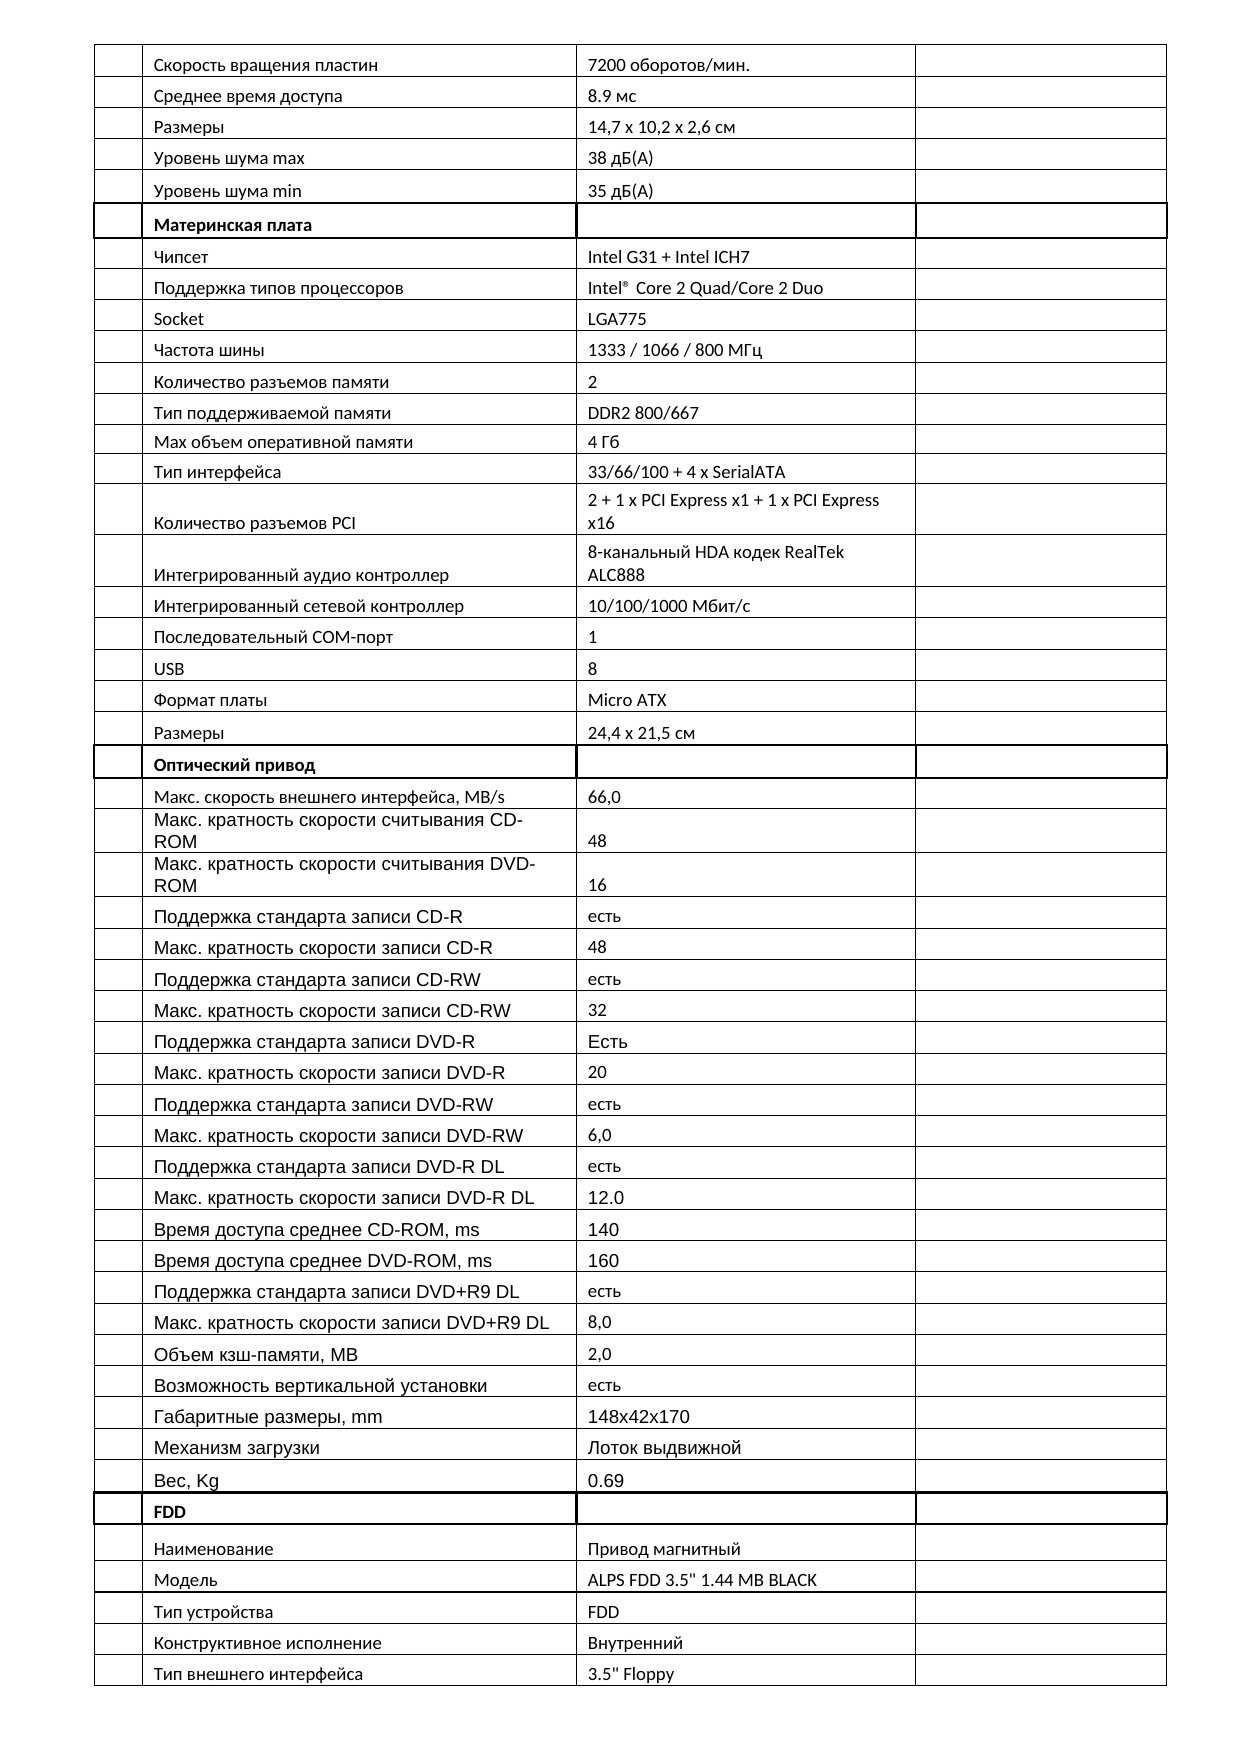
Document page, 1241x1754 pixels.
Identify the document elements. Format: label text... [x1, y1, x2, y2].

table_cell [95, 1304, 142, 1334]
table_cell [95, 1624, 142, 1654]
table_cell Поддержка стандарта записи DVD-R [143, 1022, 576, 1052]
table_cell [916, 1460, 1166, 1491]
table_cell 148x42x170 [577, 1397, 915, 1427]
table_cell [95, 139, 142, 169]
table_cell FDD [577, 1593, 915, 1623]
table_cell [916, 1179, 1166, 1209]
table_cell есть [577, 1272, 915, 1302]
table_cell 2 + 1 x PCI Express x1 + 1 x PCI Express x16 [577, 484, 915, 534]
table_cell Количество разъемов PCI [143, 484, 576, 534]
table_cell USB [143, 650, 576, 680]
table_cell [95, 587, 142, 617]
table_cell [917, 204, 1166, 237]
table_cell Поддержка типов процессоров [143, 269, 576, 299]
table_cell Скорость вращения пластин [143, 45, 576, 76]
table_cell Модель [143, 1561, 576, 1591]
table_cell 2 [577, 363, 915, 393]
table_cell [916, 650, 1166, 680]
table_cell [916, 1335, 1166, 1365]
table_cell [916, 1210, 1166, 1240]
table_cell [578, 204, 915, 237]
table_cell 160 [577, 1241, 915, 1271]
table_cell [95, 1210, 142, 1240]
table_cell Размеры [143, 712, 576, 744]
table_cell 20 [577, 1054, 915, 1084]
table_cell 1333 / 1066 / 800 МГц [577, 331, 915, 362]
table_cell 33/66/100 + 4 x SerialATA [577, 454, 915, 483]
table_cell 32 [577, 991, 915, 1021]
table_cell [95, 650, 142, 680]
table_cell Макс. кратность скорости считывания DVD-ROM [143, 853, 576, 896]
table_cell [95, 1429, 142, 1459]
table_cell Макс. кратность скорости записи DVD+R9 DL [143, 1304, 576, 1334]
table_cell Уровень шума min [143, 170, 576, 202]
table_cell Тип поддерживаемой памяти [143, 394, 576, 424]
table_cell 35 дБ(A) [577, 170, 915, 202]
table_cell [916, 587, 1166, 617]
table_cell Привод магнитный [577, 1525, 915, 1560]
table_cell [95, 535, 142, 586]
table_cell Поддержка стандарта записи CD-RW [143, 960, 576, 990]
table_cell 0.69 [577, 1460, 915, 1491]
table_cell Макс. кратность скорости записи DVD-R DL [143, 1179, 576, 1209]
table_cell [916, 1022, 1166, 1052]
table_cell Наименование [143, 1525, 576, 1560]
table_cell Материнская плата [143, 204, 575, 237]
table_cell 6,0 [577, 1116, 915, 1146]
table_cell есть [577, 1085, 915, 1115]
table_cell [916, 779, 1166, 808]
table_cell [916, 1241, 1166, 1271]
table_cell 3.5" Floppy [577, 1655, 915, 1685]
table_cell Socket [143, 300, 576, 330]
table_cell 4 Гб [577, 425, 915, 453]
table_cell FDD [143, 1494, 575, 1523]
table_cell [916, 897, 1166, 927]
table_cell [916, 1272, 1166, 1302]
table_cell [916, 1429, 1166, 1459]
table_cell [95, 746, 141, 777]
table_cell [95, 45, 142, 76]
table_cell Время доступа среднее СD-ROM, ms [143, 1210, 576, 1240]
table_cell Возможность вертикальной установки [143, 1366, 576, 1396]
table_cell DDR2 800/667 [577, 394, 915, 424]
table_cell Формат платы [143, 681, 576, 711]
table_cell [95, 853, 142, 896]
table_cell Вес, Kg [143, 1460, 576, 1491]
table_cell [916, 853, 1166, 896]
table_cell [95, 363, 142, 393]
table_cell Механизм загрузки [143, 1429, 576, 1459]
table_cell [578, 746, 915, 777]
table_cell 24,4 x 21,5 cм [577, 712, 915, 744]
table_cell есть [577, 1147, 915, 1177]
table_cell [95, 1494, 141, 1523]
table_cell есть [577, 1366, 915, 1396]
table_cell [95, 1085, 142, 1115]
table_cell [95, 269, 142, 299]
table_cell [95, 394, 142, 424]
table_cell 48 [577, 929, 915, 959]
table_cell [916, 1624, 1166, 1654]
table_cell [916, 45, 1166, 76]
table_cell [95, 77, 142, 107]
table_cell [95, 1525, 142, 1560]
table_cell 16 [577, 853, 915, 896]
table_cell [95, 1022, 142, 1052]
table_cell [95, 1116, 142, 1146]
table_cell Интегрированный аудио контроллер [143, 535, 576, 586]
table_cell 7200 оборотов/мин. [577, 45, 915, 76]
table_cell Частота шины [143, 331, 576, 362]
table_cell [95, 1397, 142, 1427]
table_cell [95, 960, 142, 990]
table_cell [95, 1272, 142, 1302]
table_cell [95, 1561, 142, 1591]
table_cell 1 [577, 618, 915, 648]
table_cell Max объем оперативной памяти [143, 425, 576, 453]
table_cell [95, 779, 142, 808]
table_cell [95, 300, 142, 330]
table_cell Макс. кратность скорости считывания CD-ROM [143, 809, 576, 852]
table_cell Макс. скорость внешнего интерфейса, MB/s [143, 779, 576, 808]
table_cell [95, 204, 141, 237]
table_cell 38 дБ(A) [577, 139, 915, 169]
table_cell [916, 363, 1166, 393]
table_cell Тип интерфейса [143, 454, 576, 483]
table_cell [916, 269, 1166, 299]
table_cell [916, 1085, 1166, 1115]
table_cell [916, 1147, 1166, 1177]
table_cell есть [577, 960, 915, 990]
table_cell [95, 897, 142, 927]
table_cell [916, 1054, 1166, 1084]
table_cell [916, 425, 1166, 453]
table_cell [95, 929, 142, 959]
table_cell [917, 746, 1166, 777]
table_cell Intel G31 + Intel ICH7 [577, 239, 915, 268]
table_cell Intel® Core 2 Quad/Core 2 Duo [577, 269, 915, 299]
table_cell [95, 1179, 142, 1209]
table_cell Поддержка стандарта записи DVD+R9 DL [143, 1272, 576, 1302]
table_cell [916, 1655, 1166, 1685]
table_cell 66,0 [577, 779, 915, 808]
table_cell Лоток выдвижной [577, 1429, 915, 1459]
table_cell [916, 1116, 1166, 1146]
table_cell [95, 618, 142, 648]
table_cell 2,0 [577, 1335, 915, 1365]
table_cell [916, 1397, 1166, 1427]
table_cell Поддержка стандарта записи DVD-R DL [143, 1147, 576, 1177]
table_cell [916, 929, 1166, 959]
table_cell Конструктивное исполнение [143, 1624, 576, 1654]
table_cell Тип внешнего интерфейса [143, 1655, 576, 1685]
table_cell Чипсет [143, 239, 576, 268]
table_cell Micro ATX [577, 681, 915, 711]
table_cell есть [577, 897, 915, 927]
table_cell [916, 394, 1166, 424]
table_cell [916, 331, 1166, 362]
table_cell [916, 712, 1166, 744]
table_cell [916, 1366, 1166, 1396]
table_cell [916, 108, 1166, 138]
table_cell Габаритные размеры, mm [143, 1397, 576, 1427]
table_cell [916, 1304, 1166, 1334]
table_cell [916, 170, 1166, 202]
table_cell [916, 77, 1166, 107]
table_cell [916, 1525, 1166, 1560]
table_cell 14,7 x 10,2 x 2,6 см [577, 108, 915, 138]
table_cell [916, 239, 1166, 268]
table_cell [95, 712, 142, 744]
table_cell [916, 139, 1166, 169]
table_cell 12.0 [577, 1179, 915, 1209]
table_cell 8-канальный HDA кодек RealTek ALC888 [577, 535, 915, 586]
table_cell [95, 425, 142, 453]
table_cell [916, 809, 1166, 852]
table_cell ALPS FDD 3.5" 1.44 MB BLACK [577, 1561, 915, 1591]
table_cell [916, 454, 1166, 483]
table_cell [916, 300, 1166, 330]
table_cell LGA775 [577, 300, 915, 330]
table_cell Внутренний [577, 1624, 915, 1654]
table_cell [95, 1655, 142, 1685]
table_cell [916, 991, 1166, 1021]
table_cell [916, 1593, 1166, 1623]
table_cell Поддержка стандарта записи CD-R [143, 897, 576, 927]
table_cell [95, 809, 142, 852]
table_cell Поддержка стандарта записи DVD-RW [143, 1085, 576, 1115]
table_cell [95, 1054, 142, 1084]
table_cell Макс. кратность скорости записи DVD-RW [143, 1116, 576, 1146]
table_cell 8.9 мс [577, 77, 915, 107]
table_cell [95, 484, 142, 534]
table_cell Макс. кратность скорости записи CD-RW [143, 991, 576, 1021]
table_cell [95, 991, 142, 1021]
table_cell [95, 170, 142, 202]
table_cell [95, 239, 142, 268]
table_cell 8,0 [577, 1304, 915, 1334]
table_cell [95, 1241, 142, 1271]
table_cell [916, 681, 1166, 711]
table_cell [916, 618, 1166, 648]
table_cell Количество разъемов памяти [143, 363, 576, 393]
table_cell Среднее время доступа [143, 77, 576, 107]
table_cell [95, 454, 142, 483]
table_cell 10/100/1000 Мбит/с [577, 587, 915, 617]
table_cell Время доступа среднее DVD-ROM, ms [143, 1241, 576, 1271]
table_cell Макс. кратность скорости записи CD-R [143, 929, 576, 959]
table_cell [95, 1593, 142, 1623]
table_cell [95, 108, 142, 138]
table_cell Уровень шума max [143, 139, 576, 169]
table_cell [916, 484, 1166, 534]
table_cell [95, 681, 142, 711]
table_cell [95, 1335, 142, 1365]
table_cell [95, 1460, 142, 1491]
table_cell 140 [577, 1210, 915, 1240]
table_cell [917, 1494, 1166, 1523]
table_cell Объем кзш-памяти, MB [143, 1335, 576, 1365]
table_cell Последовательный СОМ-порт [143, 618, 576, 648]
table_cell [95, 331, 142, 362]
table_cell [916, 1561, 1166, 1591]
table_cell 48 [577, 809, 915, 852]
table_cell 8 [577, 650, 915, 680]
table_cell [95, 1147, 142, 1177]
table_cell Оптический привод [143, 746, 575, 777]
table_cell [916, 960, 1166, 990]
table_cell Размеры [143, 108, 576, 138]
table_cell [916, 535, 1166, 586]
table_cell [578, 1494, 915, 1523]
table_cell Есть [577, 1022, 915, 1052]
table_cell Тип устройства [143, 1593, 576, 1623]
table_cell [95, 1366, 142, 1396]
table_cell Макс. кратность скорости записи DVD-R [143, 1054, 576, 1084]
table_cell Интегрированный сетевой контроллер [143, 587, 576, 617]
